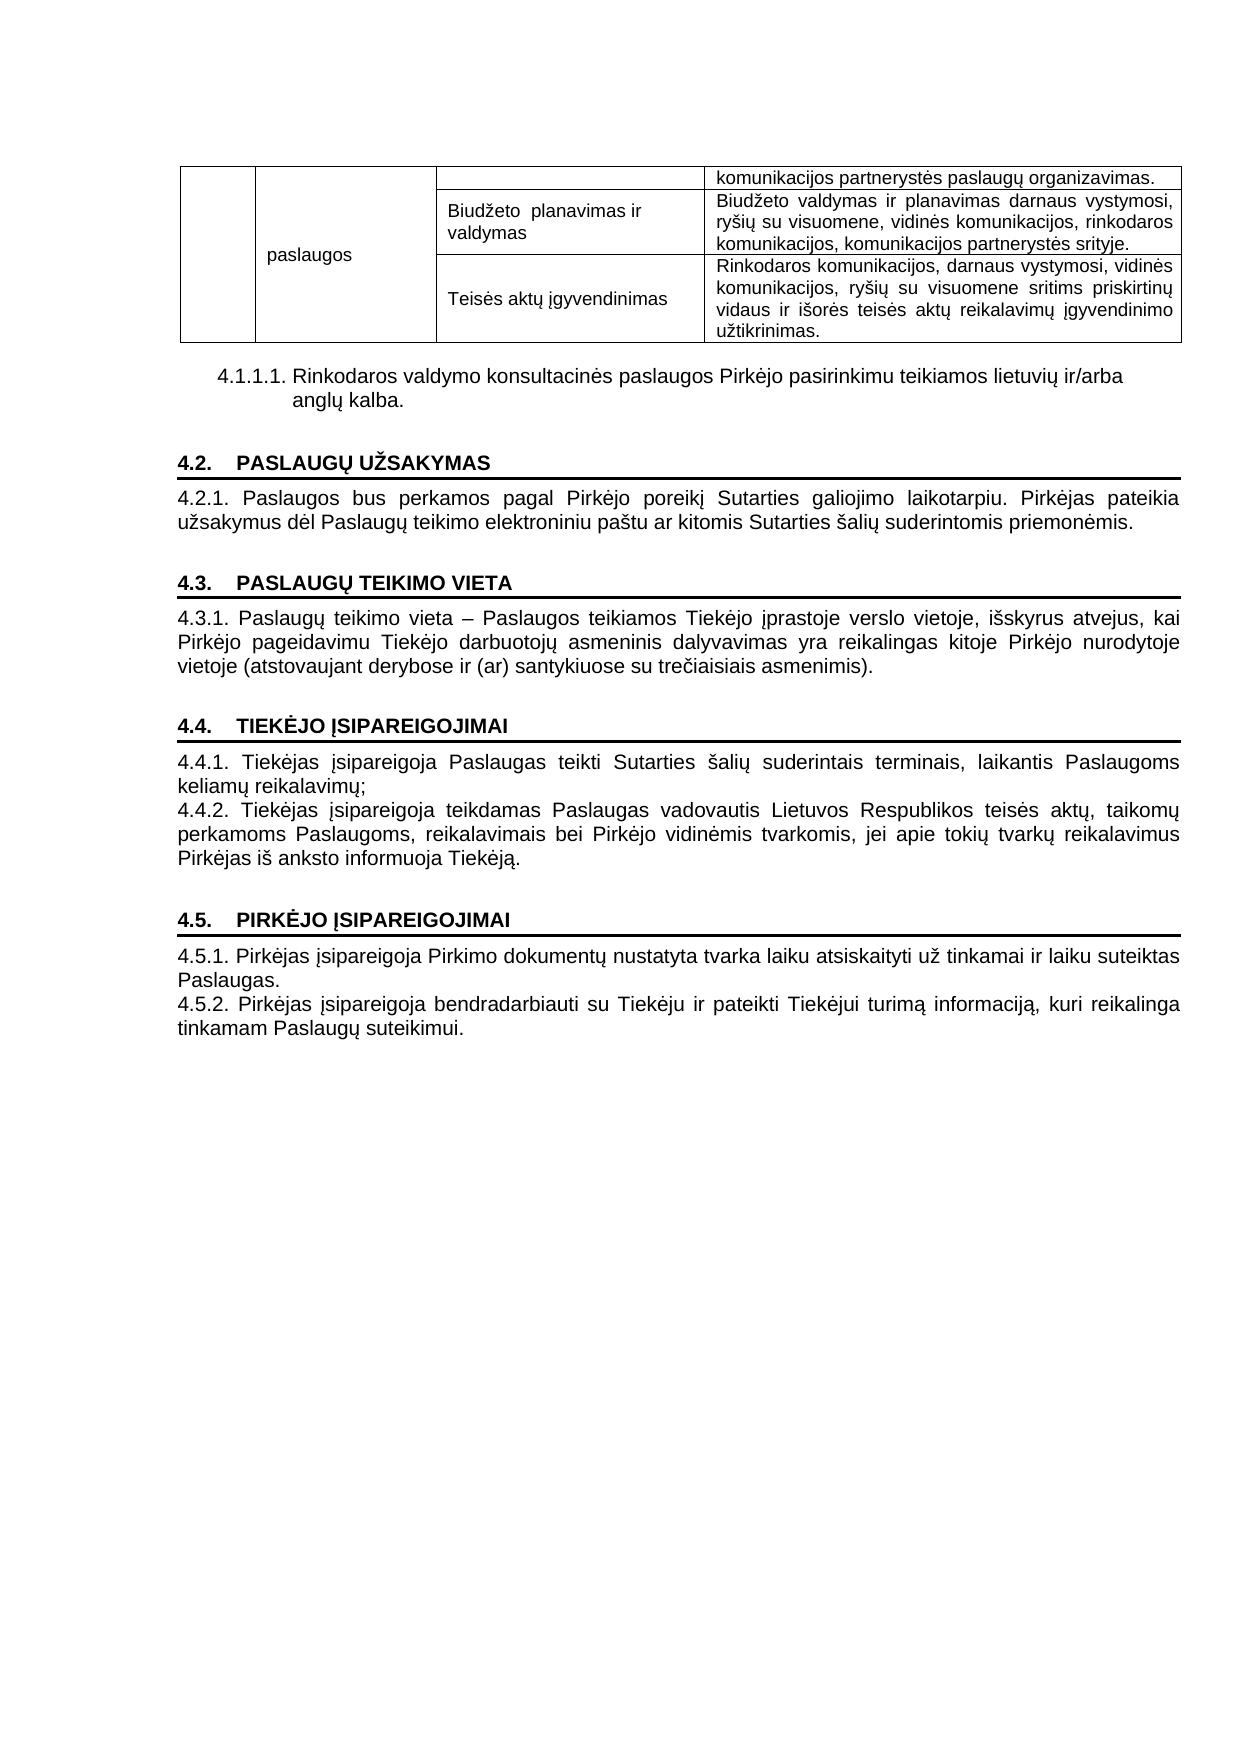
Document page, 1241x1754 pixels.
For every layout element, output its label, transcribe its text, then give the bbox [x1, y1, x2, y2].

list 4.5.2. Pirkėjas įsipareigoja bendradarbiauti su Tiekėju ir pateikti Tiekėjui turimą informaciją, kuri reikalinga tinkamam Paslaugų suteikimui. [177, 992, 1181, 1039]
list PASLAUGŲ UŽSAKYMAS [177, 451, 1181, 477]
table_header Paslaugų detalizavimas: Rinkodaros valdymo konsultacinės paslaugos Pirkėjo pasirinkimu teikiamos lietuvių ir/arba anglų kalba. [179, 167, 1180, 412]
list 4.2.1. Paslaugos bus perkamos pagal Pirkėjo poreikį Sutarties galiojimo laikotarpiu. Pirkėjas pateikia užsakymus dėl Paslaugų teikimo elektroniniu paštu ar kitomis Sutarties šalių suderintomis priemonėmis. [177, 486, 1181, 534]
list TIEKĖJO ĮSIPAREIGOJIMAI [177, 714, 1181, 740]
list 4.4.2. Tiekėjas įsipareigoja teikdamas Paslaugas vadovautis Lietuvos Respublikos teisės aktų, taikomų perkamoms Paslaugoms, reikalavimais bei Pirkėjo vidinėmis tvarkomis, jei apie tokių tvarkų reikalavimus Pirkėjas iš anksto informuoja Tiekėją. [177, 797, 1181, 869]
list 4.5.1. Pirkėjas įsipareigoja Pirkimo dokumentų nustatyta tvarka laiku atsiskaityti už tinkamai ir laiku suteiktas Paslaugas. [177, 944, 1181, 992]
list 4.3.1. Paslaugų teikimo vieta – Paslaugos teikiamos Tiekėjo įprastoje verslo vietoje, išskyrus atvejus, kai Pirkėjo pageidavimu Tiekėjo darbuotojų asmeninis dalyvavimas yra reikalingas kitoje Pirkėjo nurodytoje vietoje (atstovaujant derybose ir (ar) santykiuose su trečiaisiais asmenimis). [177, 606, 1181, 678]
list 4.4.1. Tiekėjas įsipareigoja Paslaugas teikti Sutarties šalių suderintais terminais, laikantis Paslaugoms keliamų reikalavimų; [177, 749, 1181, 797]
list PIRKĖJO ĮSIPAREIGOJIMAI [177, 908, 1181, 934]
list PASLAUGŲ TEIKIMO VIETA [177, 570, 1181, 596]
